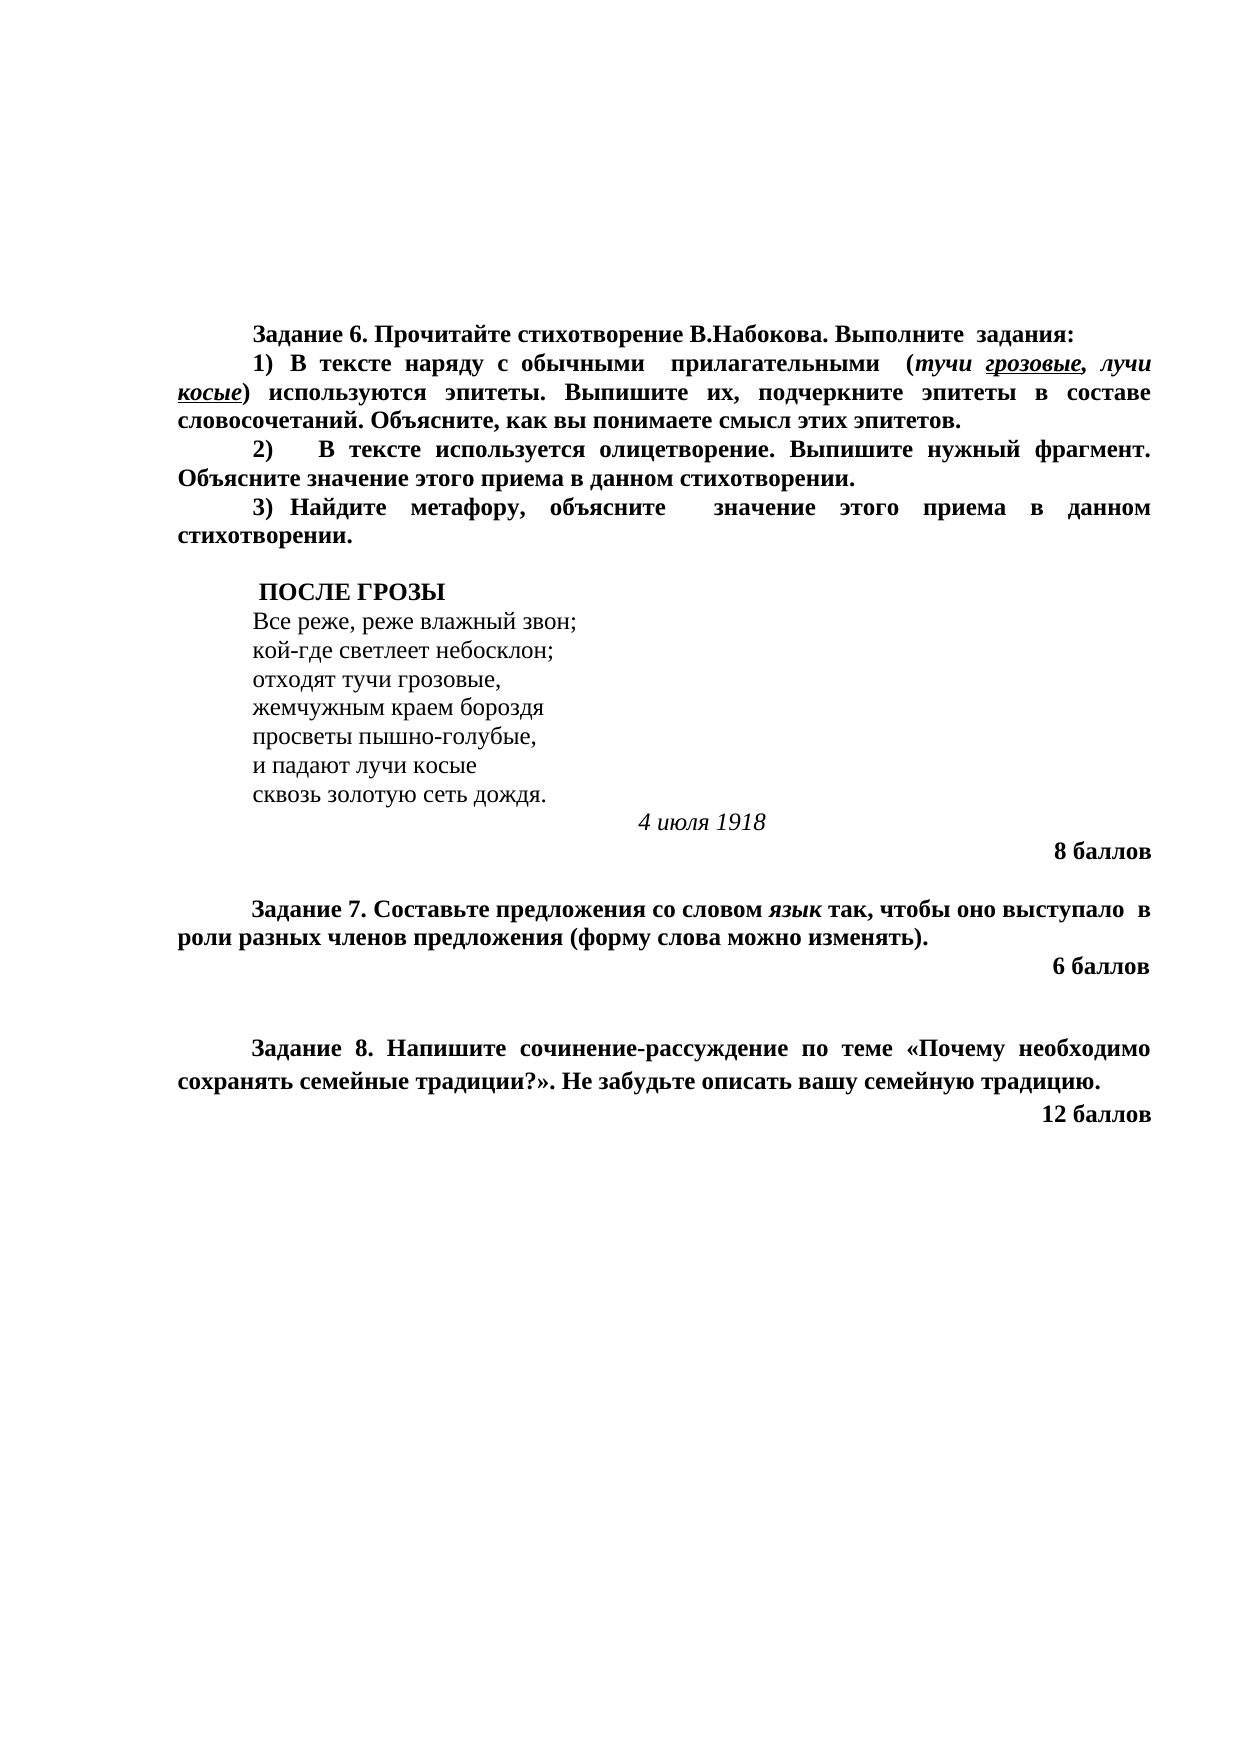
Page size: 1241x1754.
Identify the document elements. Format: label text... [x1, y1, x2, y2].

text Задание 8. Напишите сочинение-рассуждение по теме «Почему необходимо сохранять семейные традиции?». Не забудьте описать вашу семейную традицию. [177, 1033, 1152, 1095]
text 8 баллов [177, 836, 1152, 865]
text Задание 6. Прочитайте стихотворение В.Набокова. Выполните задания: [177, 319, 1152, 348]
text 6 баллов [177, 951, 1152, 980]
text ПОСЛЕ ГРОЗЫ [177, 577, 1152, 606]
text и падают лучи косые [177, 750, 1152, 779]
text Все реже, реже влажный звон; [177, 606, 1152, 635]
text кой-где светлеет небосклон; [177, 635, 1152, 664]
text просветы пышно-голубые, [177, 721, 1152, 750]
text сквозь золотую сеть дождя. [177, 779, 1152, 807]
text 12 баллов [177, 1099, 1152, 1128]
text 4 июля 1918 [177, 807, 1152, 836]
list Найдите метафору, объясните значение этого приема в данном стихотворении. [177, 492, 1152, 549]
list В тексте используется олицетворение. Выпишите нужный фрагмент. Объясните значение этого приема в данном стихотворении. [177, 434, 1152, 492]
text Задание 7. Составьте предложения со словом язык так, чтобы оно выступало в роли разных членов предложения (форму слова можно изменять). [177, 894, 1152, 951]
text отходят тучи грозовые, [177, 664, 1152, 692]
text жемчужным краем бороздя [177, 692, 1152, 721]
list В тексте наряду с обычными прилагательными (тучи грозовые, лучи косые) используются эпитеты. Выпишите их, подчеркните эпитеты в составе словосочетаний. Объясните, как вы понимаете смысл этих эпитетов. [177, 348, 1152, 434]
